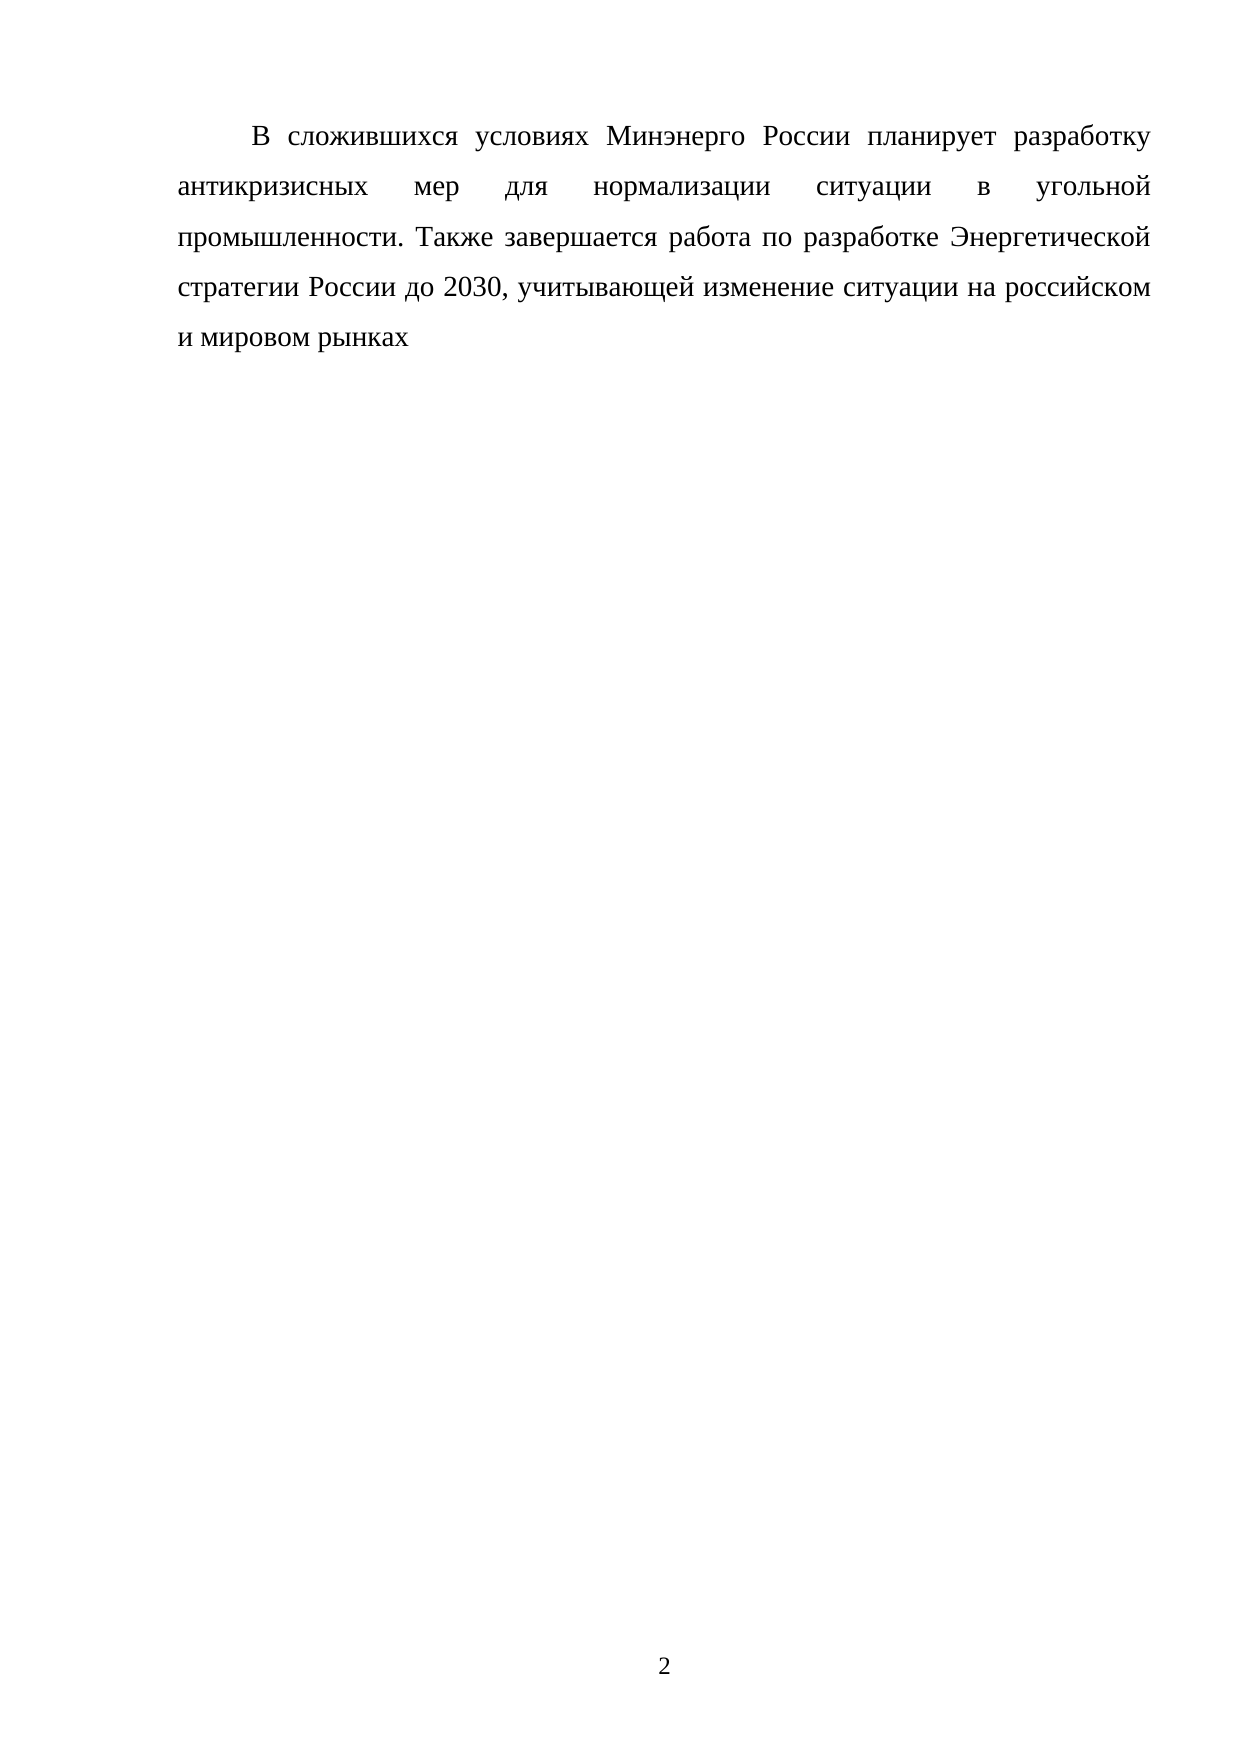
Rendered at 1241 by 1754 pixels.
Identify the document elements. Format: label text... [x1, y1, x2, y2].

text В сложившихся условиях Минэнерго России планирует разработку антикризисных мер для нормализации ситуации в угольной промышленности. Также завершается работа по разработке Энергетической стратегии России до 2030, учитывающей изменение ситуации на российском и мировом рынках [177, 118, 1152, 353]
